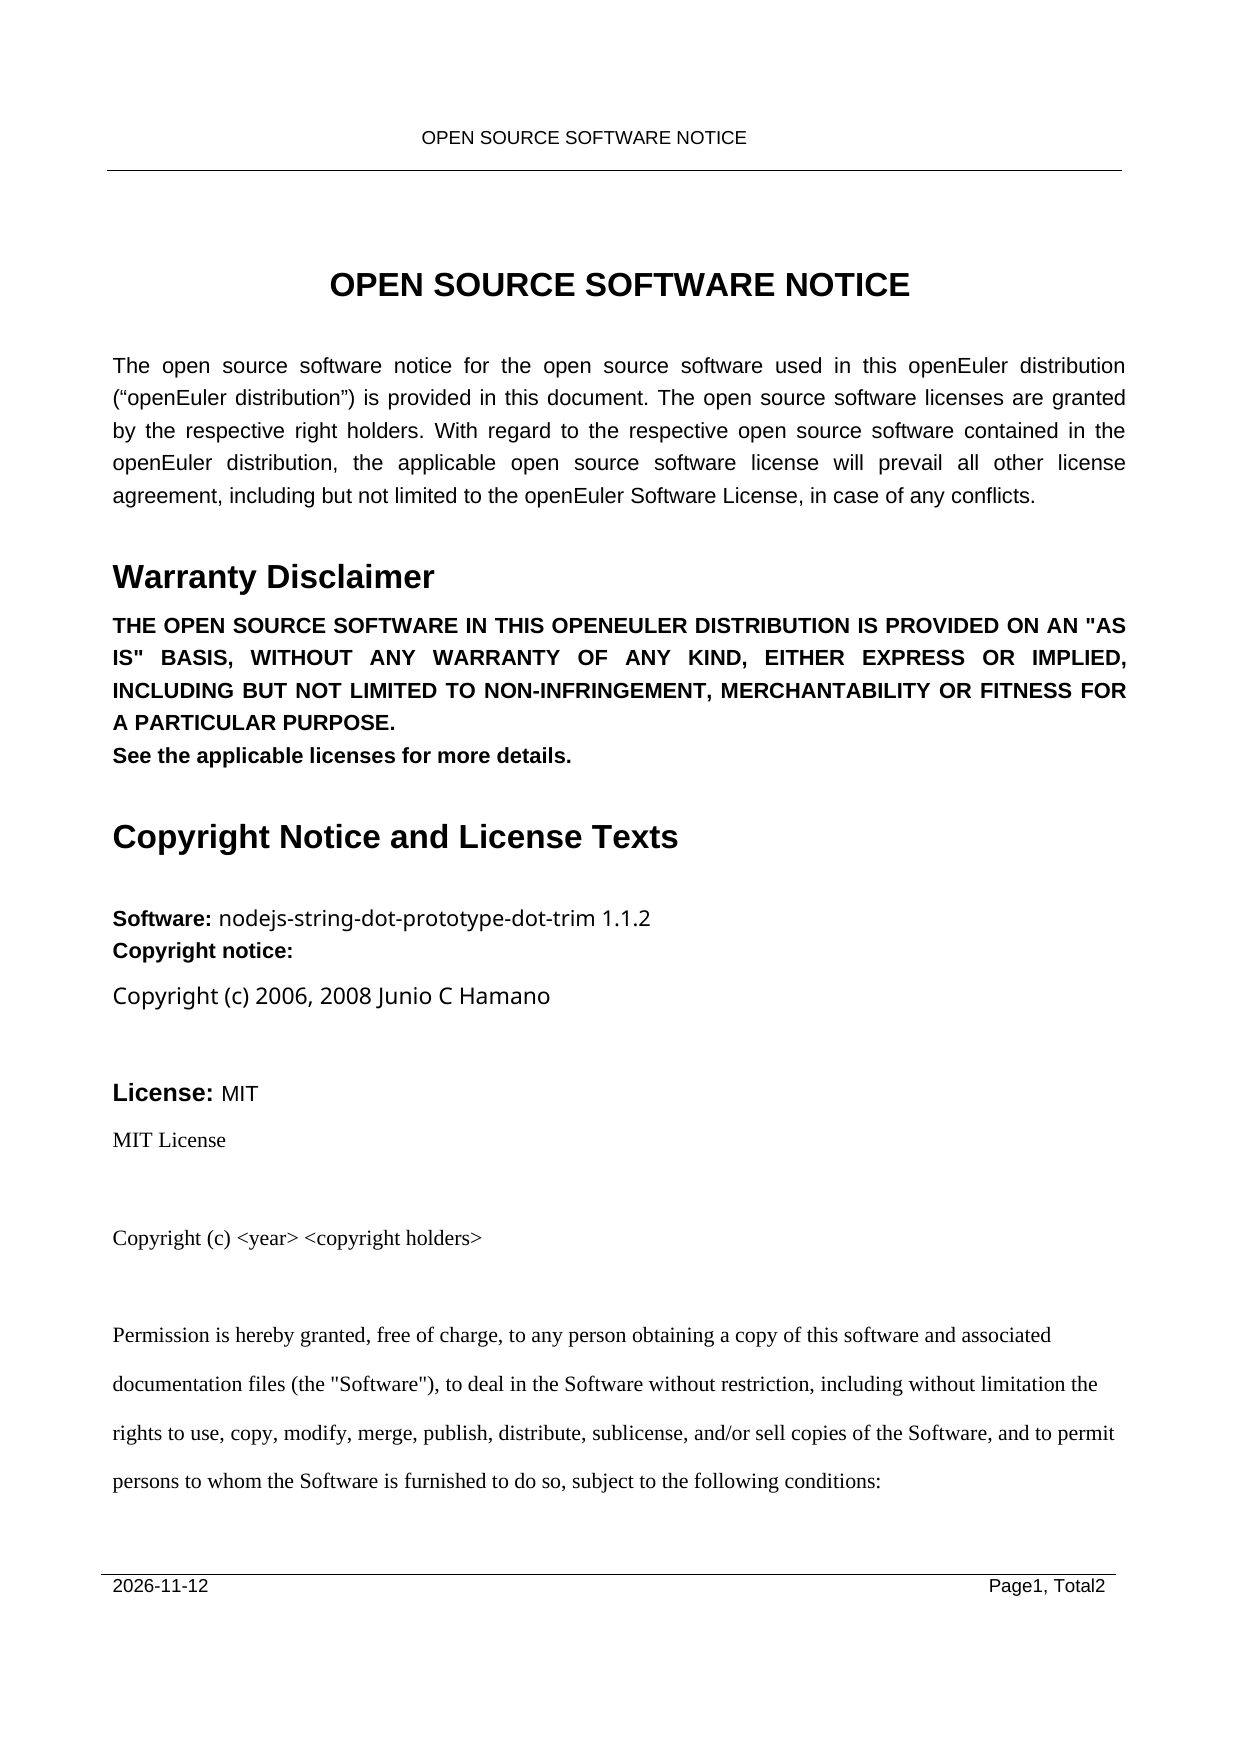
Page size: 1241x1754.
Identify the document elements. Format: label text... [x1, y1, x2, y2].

text The open source software notice for the open source software used in this openEuler distribution (“openEuler distribution”) is provided in this document. The open source software licenses are granted by the respective right holders. With regard to the respective open source software contained in the openEuler distribution, the applicable open source software license will prevail all other license agreement, including but not limited to the openEuler Software License, in case of any conflicts. [112, 349, 1128, 511]
text THE OPEN SOURCE SOFTWARE IN THIS OPENEULER DISTRIBUTION IS PROVIDED ON AN "AS IS" BASIS, WITHOUT ANY WARRANTY OF ANY KIND, EITHER EXPRESS OR IMPLIED, INCLUDING BUT NOT LIMITED TO NON-INFRINGEMENT, MERCHANTABILITY OR FITNESS FOR A PARTICULAR PURPOSE. See the applicable licenses for more details. [112, 609, 1128, 771]
text Copyright notice: [112, 934, 1128, 966]
text Copyright (c) 2006, 2008 Junio C Hamano [112, 979, 1128, 1060]
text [112, 1123, 1128, 1497]
text Warranty Disclaimer [112, 544, 1128, 609]
text OPEN SOURCE SOFTWARE NOTICE [112, 251, 1128, 316]
text Copyright Notice and License Texts [112, 804, 1128, 869]
text License: MIT [112, 1077, 1128, 1109]
text Software: nodejs-string-dot-prototype-dot-trim 1.1.2 [112, 901, 1128, 934]
